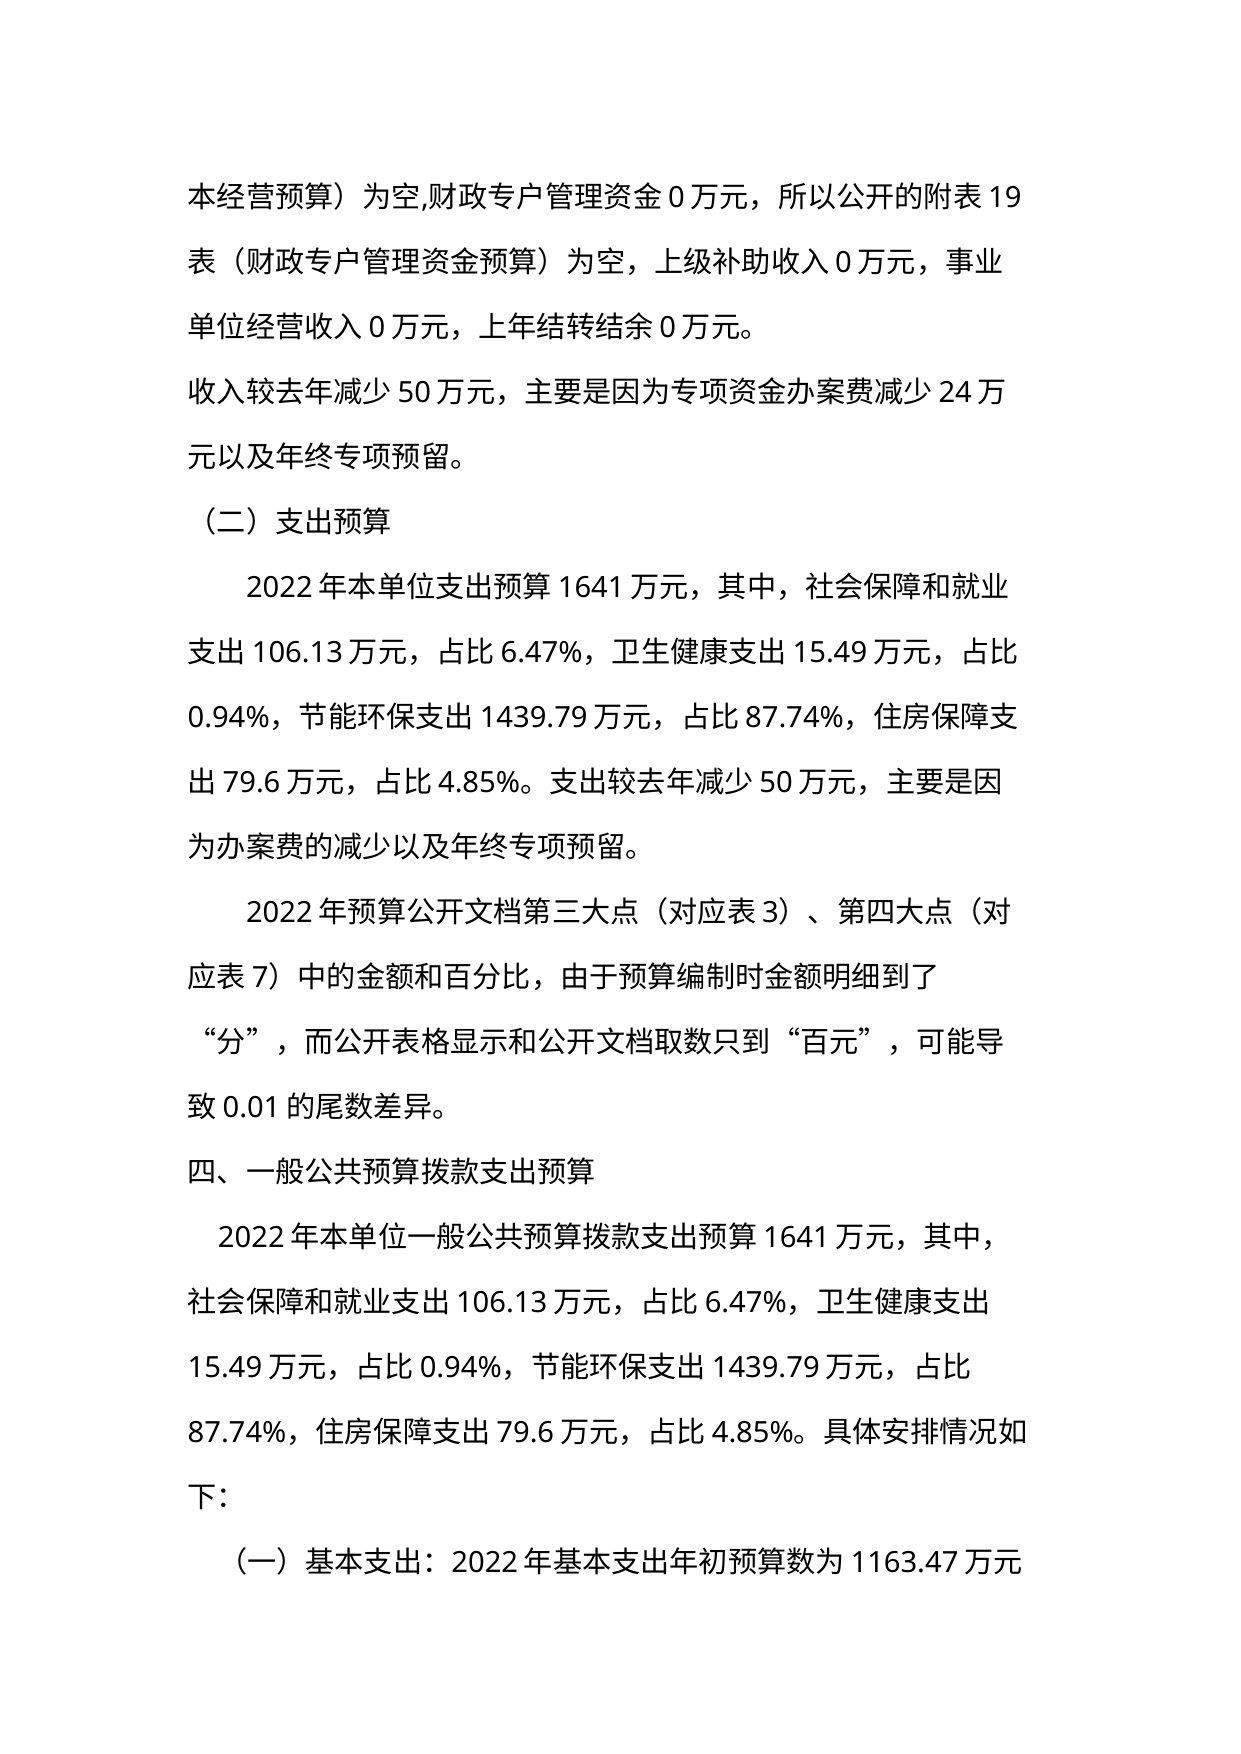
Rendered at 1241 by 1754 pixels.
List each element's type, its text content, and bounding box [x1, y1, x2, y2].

table_cell 四、一般公共预算拨款支出预算 [176, 1137, 1041, 1202]
table_cell 收入较去年减少50万元，主要是因为专项资金办案费减少24万元以及年终专项预留。 [176, 357, 1041, 487]
table_cell （二）支出预算 [176, 487, 1041, 552]
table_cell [176, 162, 1041, 357]
table_cell 2022年本单位支出预算1641万元，其中，社会保障和就业支出106.13万元，占比6.47%，卫生健康支出15.49万元，占比0.94%，节能环保支出1439.79万元，占比87.74%，住房保障支出79.6万元，占比4.85%。支出较去年减少50万元，主要是因为办案费的减少以及年终专项预留。 2022年预算公开文档第三大点（对应表3）、第四大点（对应表7）中的金额和百分比，由于预算编制时金额明细到了“分”，而公开表格显示和公开文档取数只到“百元”，可能导致0.01的尾数差异。 [176, 552, 1041, 1137]
table_cell 2022年本单位一般公共预算拨款支出预算1641万元，其中，社会保障和就业支出106.13万元，占比6.47%，卫生健康支出15.49万元，占比0.94%，节能环保支出1439.79万元，占比87.74%，住房保障支出79.6万元，占比4.85%。具体安排情况如下： [176, 1202, 1041, 1527]
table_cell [176, 1527, 1041, 1592]
